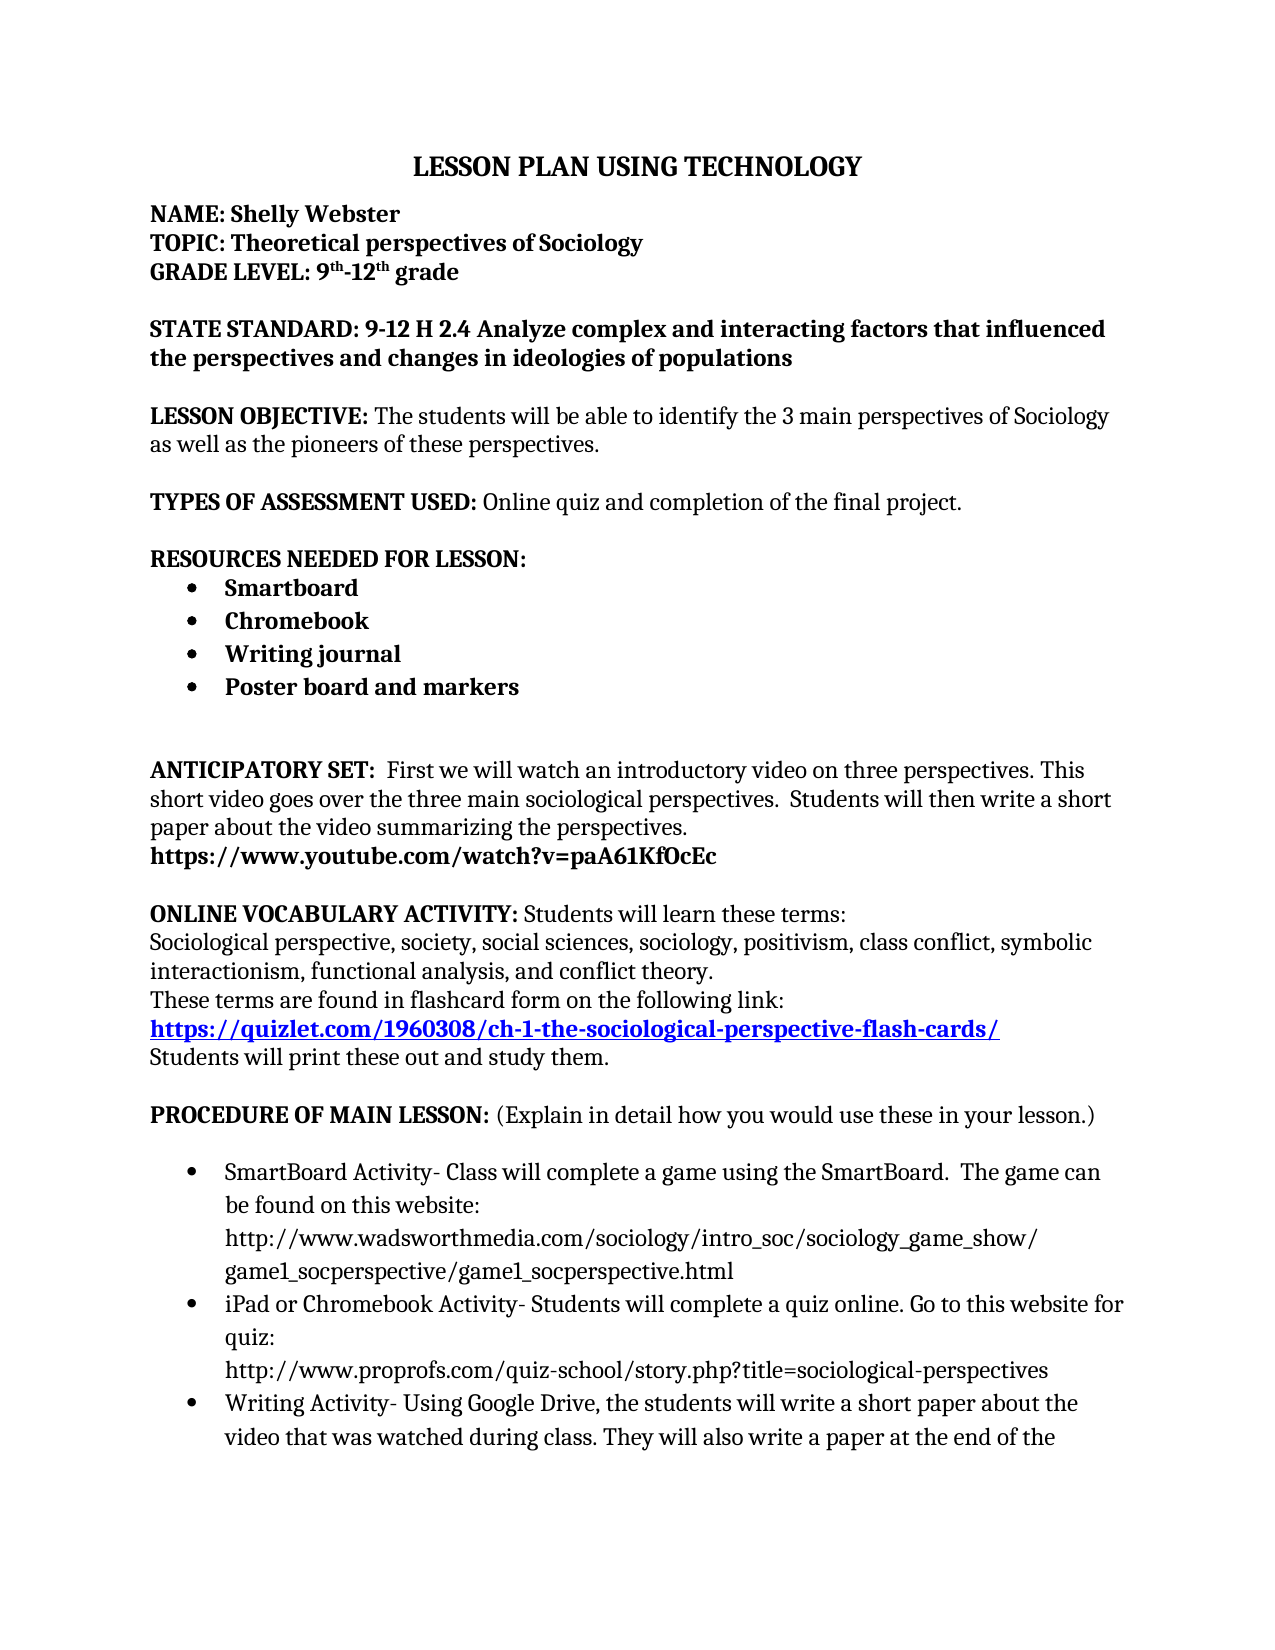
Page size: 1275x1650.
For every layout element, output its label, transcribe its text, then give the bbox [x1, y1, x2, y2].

text ANTICIPATORY SET: First we will watch an introductory video on three perspectives. This short video goes over the three main sociological perspectives. Students will then write a short paper about the video summarizing the perspectives. [150, 756, 1125, 842]
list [187, 1389, 1125, 1451]
text LESSON OBJECTIVE: The students will be able to identify the 3 main perspectives of Sociology as well as the pioneers of these perspectives. [150, 402, 1125, 459]
text Students will print these out and study them. [150, 1043, 1125, 1072]
list Smartboard [187, 574, 1125, 603]
list http://www.proprofs.com/quiz-school/story.php?title=sociological-perspectives [225, 1356, 1125, 1385]
text Sociological perspective, society, social sciences, sociology, positivism, class conflict, symbolic interactionism, functional analysis, and conflict theory. [150, 928, 1125, 986]
list Poster board and markers [187, 673, 1125, 702]
text PROCEDURE OF MAIN LESSON: (Explain in detail how you would use these in your lesson.) [150, 1101, 1125, 1129]
text RESOURCES NEEDED FOR LESSON: [150, 545, 1125, 574]
text GRADE LEVEL: 9th-12th grade [150, 258, 1125, 287]
text LESSON PLAN USING TECHNOLOGY [150, 150, 1125, 183]
text NAME: Shelly Webster [150, 200, 1125, 229]
list Writing journal [187, 640, 1125, 669]
text https://quizlet.com/1960308/ch-1-the-sociological-perspective-flash-cards/ [150, 1014, 1125, 1043]
list SmartBoard Activity- Class will complete a game using the SmartBoard. The game can be found on this website: http://www.wadsworthmedia.com/sociology/intro_soc/sociology_game_show/game1_socperspective/game1_socperspective.html [187, 1158, 1125, 1286]
text ONLINE VOCABULARY ACTIVITY: Students will learn these terms: [150, 899, 1125, 928]
text https://www.youtube.com/watch?v=paA61KfOcEc [150, 842, 1125, 871]
text TOPIC: Theoretical perspectives of Sociology [150, 229, 1125, 258]
list iPad or Chromebook Activity- Students will complete a quiz online. Go to this website for quiz: [187, 1290, 1125, 1352]
text These terms are found in flashcard form on the following link: [150, 986, 1125, 1014]
text STATE STANDARD: 9-12 H 2.4 Analyze complex and interacting factors that influenced the perspectives and changes in ideologies of populations [150, 315, 1125, 373]
list Chromebook [187, 607, 1125, 636]
text TYPES OF ASSESSMENT USED: Online quiz and completion of the final project. [150, 488, 1125, 517]
